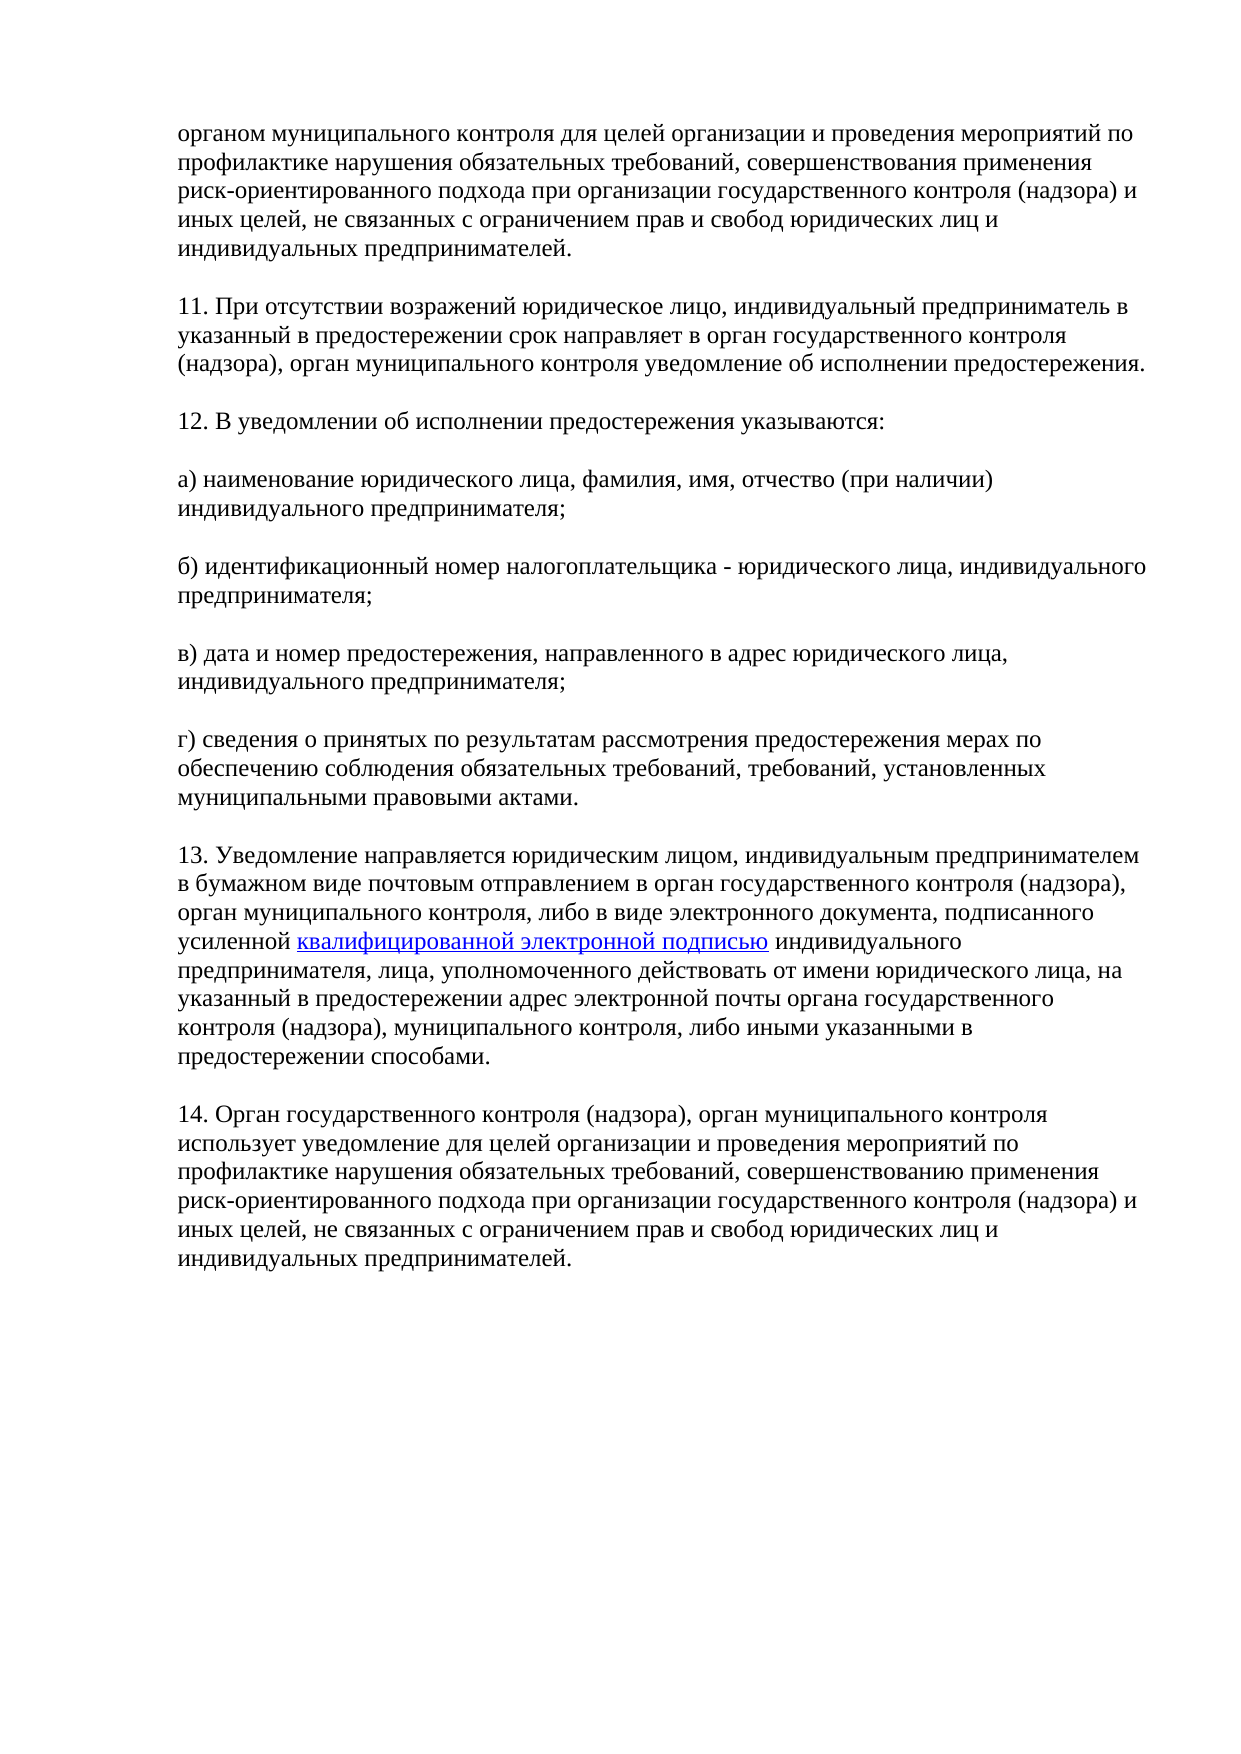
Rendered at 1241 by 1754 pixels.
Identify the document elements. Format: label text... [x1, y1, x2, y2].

text 13. Уведомление направляется юридическим лицом, индивидуальным предпринимателем в бумажном виде почтовым отправлением в орган государственного контроля (надзора), орган муниципального контроля, либо в виде электронного документа, подписанного усиленной квалифицированной электронной подписью индивидуального предпринимателя, лица, уполномоченного действовать от имени юридического лица, на указанный в предостережении адрес электронной почты органа государственного контроля (надзора), муниципального контроля, либо иными указанными в предостережении способами. [177, 840, 1152, 1070]
text 11. При отсутствии возражений юридическое лицо, индивидуальный предприниматель в указанный в предостережении срок направляет в орган государственного контроля (надзора), орган муниципального контроля уведомление об исполнении предостережения. [177, 291, 1152, 377]
text в) дата и номер предостережения, направленного в адрес юридического лица, индивидуального предпринимателя; [177, 638, 1152, 695]
text г) сведения о принятых по результатам рассмотрения предостережения мерах по обеспечению соблюдения обязательных требований, требований, установленных муниципальными правовыми актами. [177, 724, 1152, 811]
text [177, 118, 1152, 262]
text а) наименование юридического лица, фамилия, имя, отчество (при наличии) индивидуального предпринимателя; [177, 464, 1152, 522]
text 12. В уведомлении об исполнении предостережения указываются: [177, 406, 1152, 435]
text б) идентификационный номер налогоплательщика - юридического лица, индивидуального предпринимателя; [177, 551, 1152, 608]
text 14. Орган государственного контроля (надзора), орган муниципального контроля использует уведомление для целей организации и проведения мероприятий по профилактике нарушения обязательных требований, совершенствованию применения риск-ориентированного подхода при организации государственного контроля (надзора) и иных целей, не связанных с ограничением прав и свобод юридических лиц и индивидуальных предпринимателей. [177, 1099, 1152, 1271]
